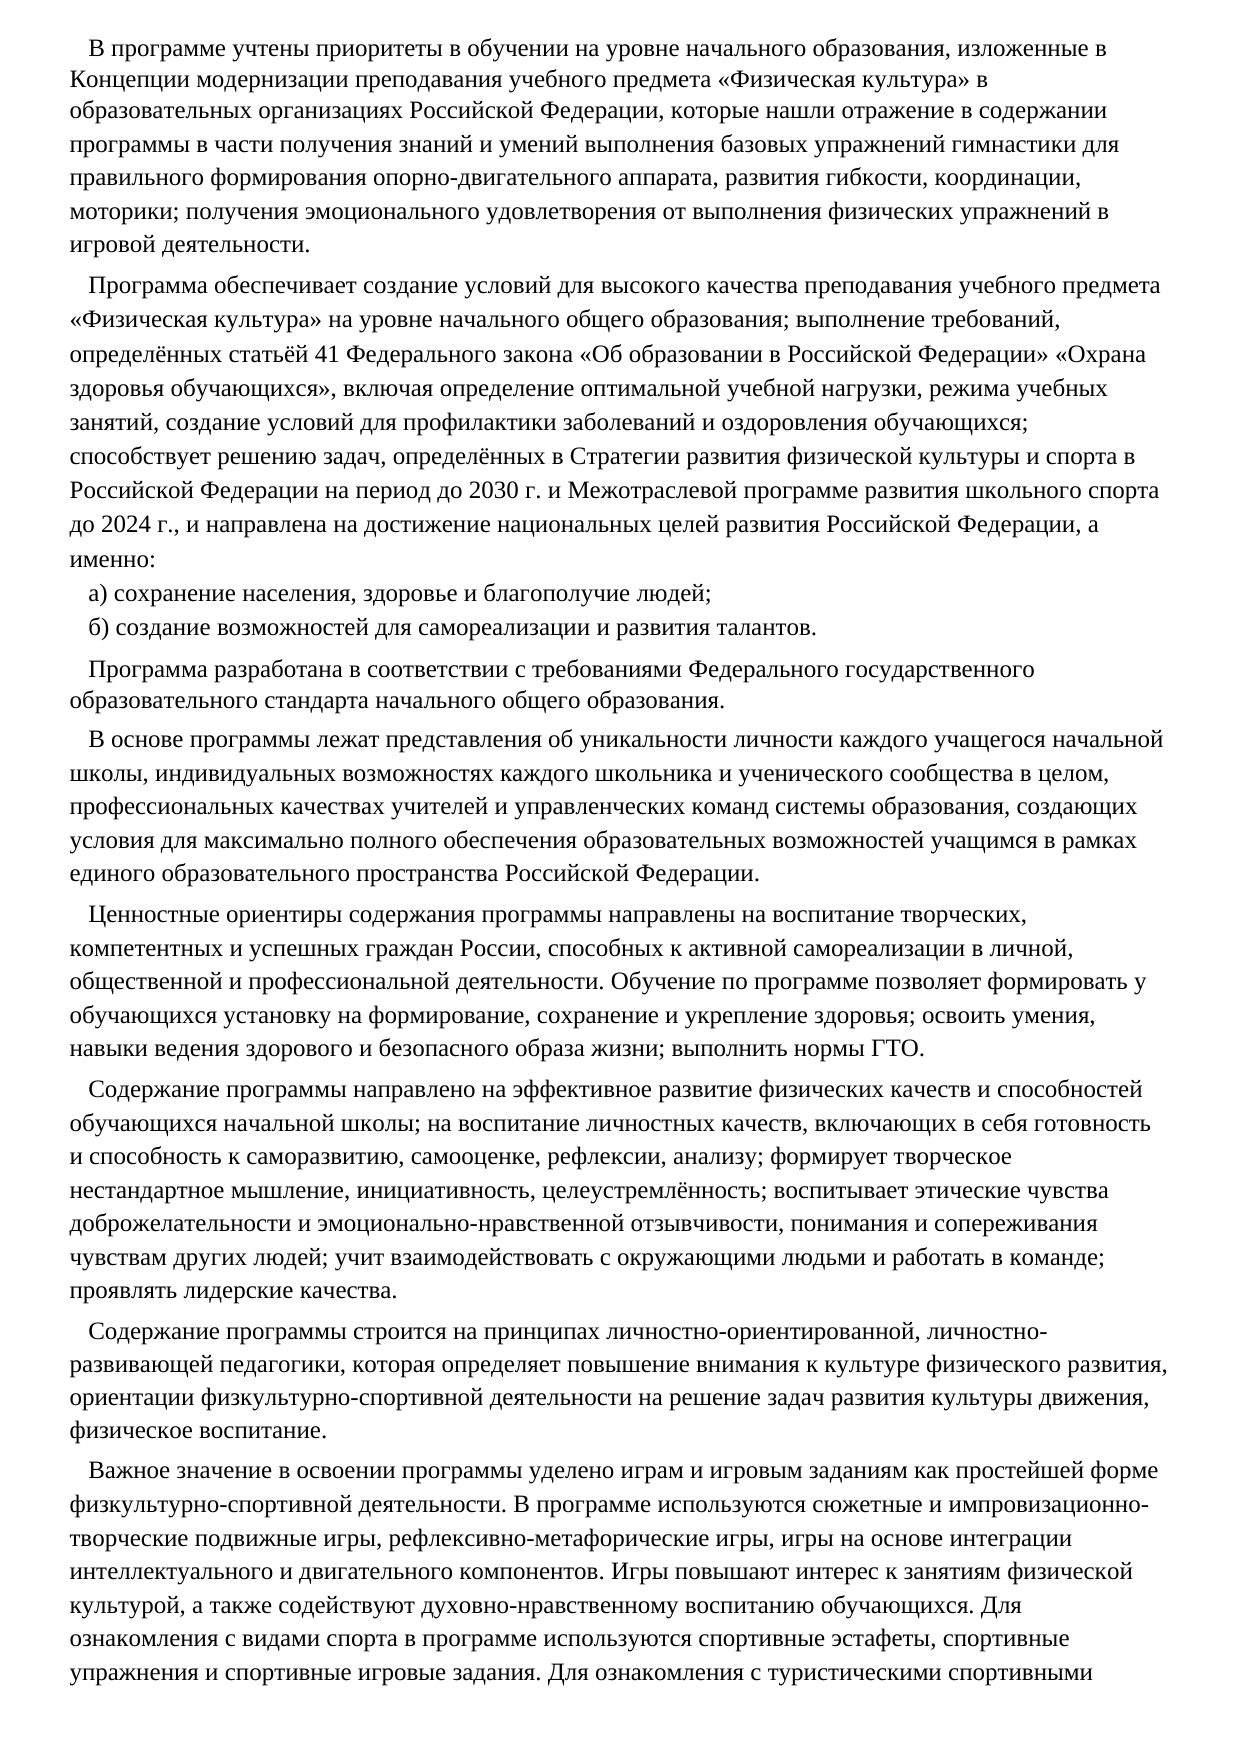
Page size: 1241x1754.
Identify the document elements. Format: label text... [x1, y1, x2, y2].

text В программе учтены приоритеты в обучении на уровне начального образования, изложенные в Концепции модернизации преподавания учебного предмета «Физическая культура» в [69, 33, 1111, 93]
text Программа обеспечивает создание условий для высокого качества преподавания учебного предмета «Физическая культура» на уровне начального общего образования; выполнение требований, определённых статьёй 41 Федерального закона «Об образовании в Российской Федерации» «Охрана здоровья обучающихся», включая определение оптимальной учебной нагрузки, режима учебных занятий, создание условий для профилактики заболеваний и оздоровления обучающихся; способствует решению задач, определённых в Стратегии развития физической культуры и спорта в Российской Федерации на период до 2030 г. и Межотраслевой программе развития школьного спорта до 2024 г., и направлена на достижение национальных целей развития Российской Федерации, а именно: а) сохранение населения, здоровье и благополучие людей; б) создание возможностей для самореализации и развития талантов. [69, 270, 1171, 641]
text Содержание программы строится на принципах личностно-ориентированной, личностно- развивающей педагогики, которая определяет повышение внимания к культуре физического развития, ориентации физкультурно-спортивной деятельности на решение задач развития культуры движения, физическое воспитание. [69, 1316, 1171, 1444]
text Программа разработана в соответствии с требованиями Федерального государственного образовательного стандарта начального общего образования. [69, 654, 1036, 714]
text Важное значение в освоении программы уделено играм и игровым заданиям как простейшей форме физкультурно-спортивной деятельности. В программе используются сюжетные и импровизационно-творческие подвижные игры, рефлексивно-метафорические игры, игры на основе интеграции интеллектуального и двигательного компонентов. Игры повышают интерес к занятиям физической культурой, а также содействуют духовно-нравственному воспитанию обучающихся. Для ознакомления с видами спорта в программе используются спортивные эстафеты, спортивные упражнения и спортивные игровые задания. Для ознакомления с туристическими спортивными [69, 1456, 1171, 1686]
text Содержание программы направлено на эффективное развитие физических качеств и способностей обучающихся начальной школы; на воспитание личностных качеств, включающих в себя готовность и способность к саморазвитию, самооценке, рефлексии, анализу; формирует творческое нестандартное мышление, инициативность, целеустремлённость; воспитывает этические чувства доброжелательности и эмоционально-нравственной отзывчивости, понимания и сопереживания чувствам других людей; учит взаимодействовать с окружающими людьми и работать в команде; проявлять лидерские качества. [69, 1074, 1156, 1304]
text образовательных организациях Российской Федерации, которые нашли отражение в содержании программы в части получения знаний и умений выполнения базовых упражнений гимнастики для правильного формирования опорно-двигательного аппарата, развития гибкости, координации, моторики; получения эмоционального удовлетворения от выполнения физических упражнений в игровой деятельности. [69, 95, 1126, 258]
text В основе программы лежат представления об уникальности личности каждого учащегося начальной школы, индивидуальных возможностях каждого школьника и ученического сообщества в целом, профессиональных качествах учителей и управленческих команд системы образования, создающих условия для максимально полного обеспечения образовательных возможностей учащимся в рамках единого образовательного пространства Российской Федерации. [69, 724, 1171, 887]
text Ценностные ориентиры содержания программы направлены на воспитание творческих, компетентных и успешных граждан России, способных к активной самореализации в личной, общественной и профессиональной деятельности. Обучение по программе позволяет формировать у обучающихся установку на формирование, сохранение и укрепление здоровья; освоить умения, навыки ведения здорового и безопасного образа жизни; выполнить нормы ГТО. [69, 899, 1156, 1062]
